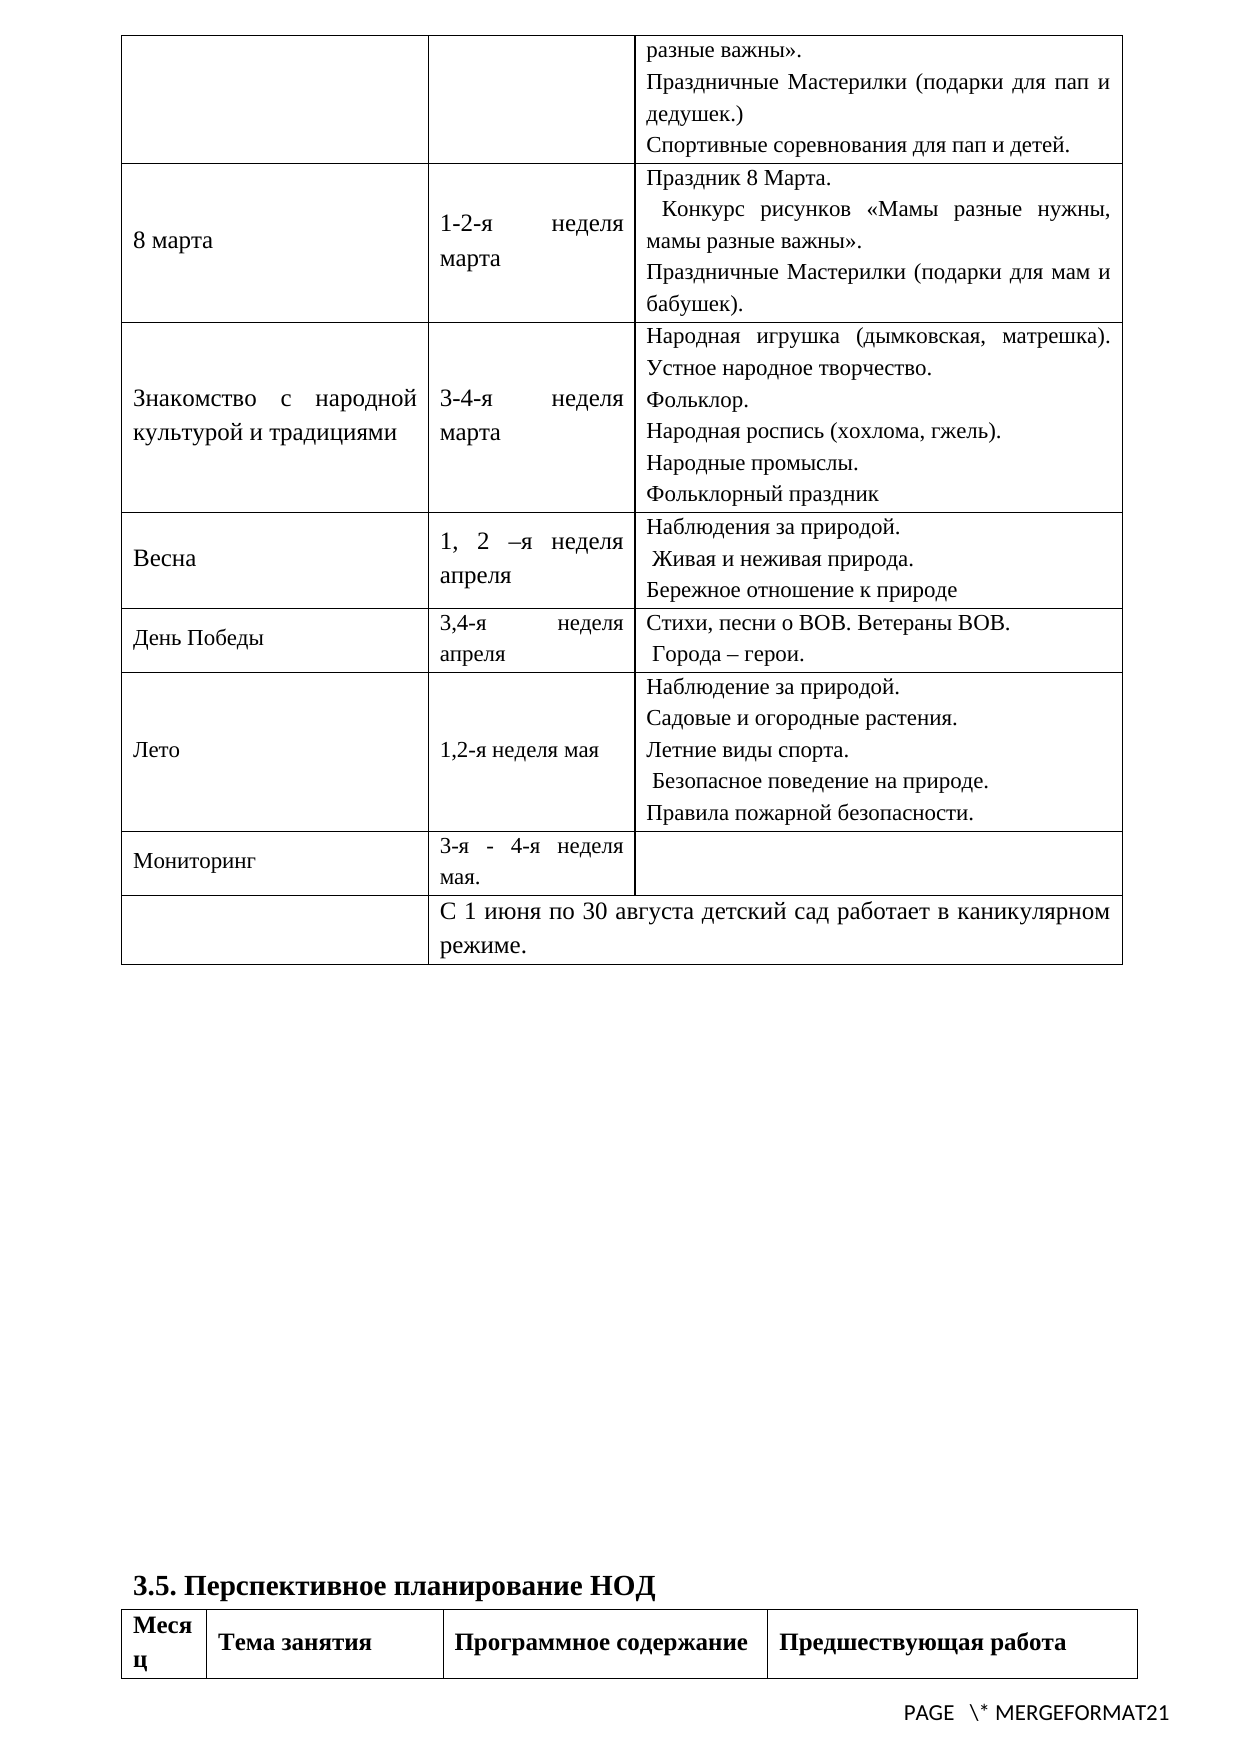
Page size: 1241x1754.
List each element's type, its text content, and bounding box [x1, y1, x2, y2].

table_cell Весна [122, 513, 428, 608]
table_cell 1,2-я неделя мая [429, 673, 634, 831]
table_cell Мониторинг [122, 832, 428, 895]
table_cell 3,4-я неделя апреля [429, 609, 634, 672]
table_cell Лето [122, 673, 428, 831]
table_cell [122, 36, 428, 163]
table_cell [636, 36, 1122, 163]
table_cell 1-2-я неделя марта [429, 164, 634, 322]
table_cell Знакомство с народной культурой и традициями [122, 323, 428, 512]
table_cell Наблюдения за природой. Живая и неживая природа. Бережное отношение к природе [636, 513, 1122, 608]
text 3.5. Перспективное планирование НОД [133, 1568, 1169, 1602]
table_cell Праздник 8 Марта. Конкурс рисунков «Мамы разные нужны, мамы разные важны». Праздничные Мастерилки (подарки для мам и бабушек). [636, 164, 1122, 322]
table_cell Стихи, песни о ВОВ. Ветераны ВОВ. Города – герои. [636, 609, 1122, 672]
table_cell С 1 июня по 30 августа детский сад работает в каникулярном режиме. [429, 896, 1122, 964]
table_cell [636, 832, 1122, 895]
table_header Месяц [122, 1610, 206, 1678]
table_cell 3-я - 4-я неделя мая. [429, 832, 634, 895]
table_header Предшествующая работа [768, 1610, 1137, 1678]
table_header Тема занятия [207, 1610, 443, 1678]
table_cell 3-4-я неделя марта [429, 323, 634, 512]
table_cell [122, 896, 428, 964]
table_cell 8 марта [122, 164, 428, 322]
table_cell Наблюдение за природой. Садовые и огородные растения. Летние виды спорта. Безопасное поведение на природе. Правила пожарной безопасности. [636, 673, 1122, 831]
table_cell 1, 2 –я неделя апреля [429, 513, 634, 608]
table_cell Народная игрушка (дымковская, матрешка). Устное народное творчество. Фольклор. Народная роспись (хохлома, гжель). Народные промыслы. Фольклорный праздник [636, 323, 1122, 512]
table_cell День Победы [122, 609, 428, 672]
table_header Программное содержание [444, 1610, 767, 1678]
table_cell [429, 36, 634, 163]
